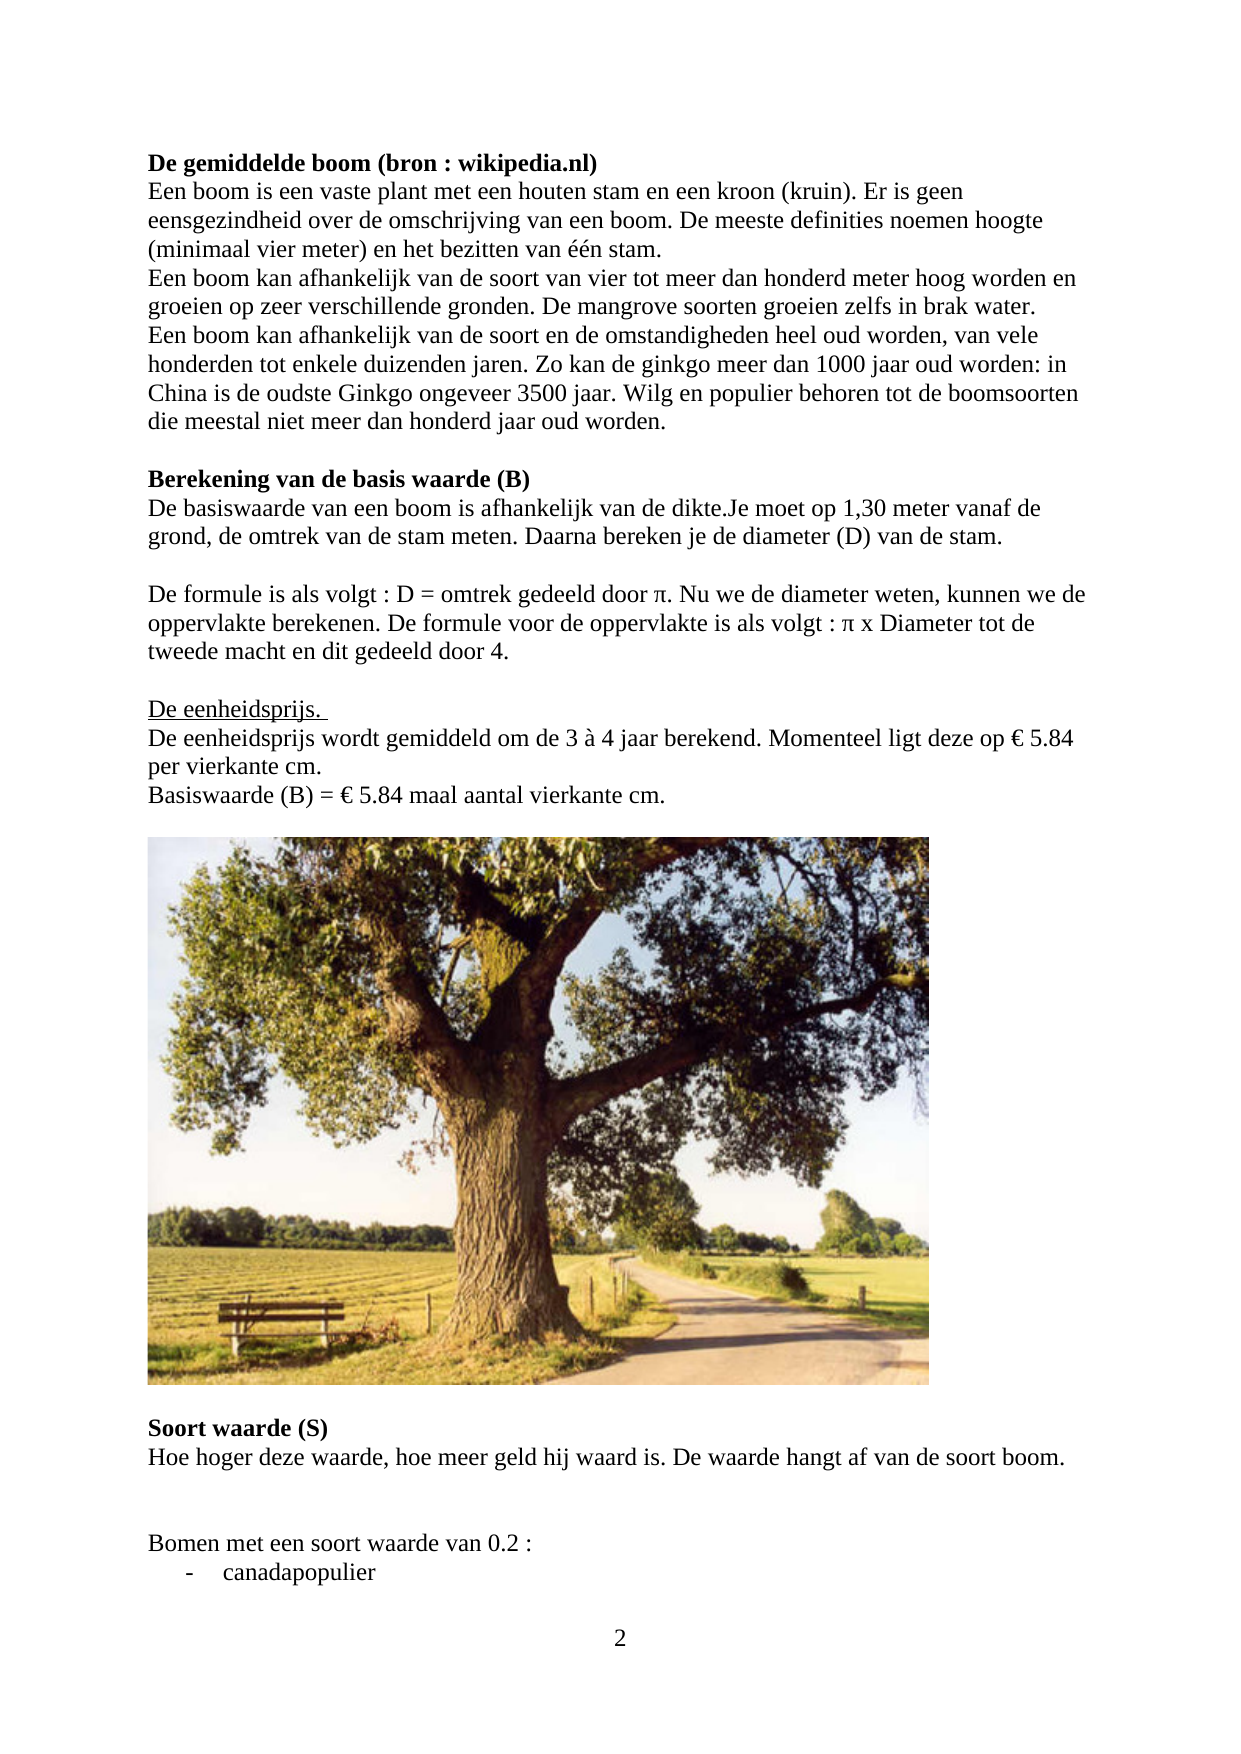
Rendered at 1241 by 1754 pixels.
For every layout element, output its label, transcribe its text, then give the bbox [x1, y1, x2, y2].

text De formule is als volgt : D = omtrek gedeeld door π. Nu we de diameter weten, kunnen we de oppervlakte berekenen. De formule voor de oppervlakte is als volgt : π x Diameter tot de tweede macht en dit gedeeld door 4. [148, 579, 1093, 665]
text De basiswaarde van een boom is afhankelijk van de dikte.Je moet op 1,30 meter vanaf de grond, de omtrek van de stam meten. Daarna bereken je de diameter (D) van de stam. [148, 493, 1093, 550]
text Een boom is een vaste plant met een houten stam en een kroon (kruin). Er is geen eensgezindheid over de omschrijving van een boom. De meeste definities noemen hoogte (minimaal vier meter) en het bezitten van één stam. [148, 176, 1093, 263]
text De eenheidsprijs wordt gemiddeld om de 3 à 4 jaar berekend. Momenteel ligt deze op € 5.84 per vierkante cm. [148, 723, 1093, 780]
text De gemiddelde boom (bron : wikipedia.nl) [148, 148, 1093, 176]
text Een boom kan afhankelijk van de soort van vier tot meer dan honderd meter hoog worden en groeien op zeer verschillende gronden. De mangrove soorten groeien zelfs in brak water. [148, 263, 1093, 320]
picture [147, 837, 929, 1385]
text Een boom kan afhankelijk van de soort en de omstandigheden heel oud worden, van vele honderden tot enkele duizenden jaren. Zo kan de ginkgo meer dan 1000 jaar oud worden: in China is de oudste Ginkgo ongeveer 3500 jaar. Wilg en populier behoren tot de boomsoorten die meestal niet meer dan honderd jaar oud worden. [148, 320, 1093, 435]
text Berekening van de basis waarde (B) [148, 464, 1093, 493]
text Bomen met een soort waarde van 0.2 : [148, 1528, 1093, 1557]
text De eenheidsprijs. [148, 694, 1093, 723]
text Basiswaarde (B) = € 5.84 maal aantal vierkante cm. [148, 780, 1093, 809]
text Soort waarde (S) [148, 1413, 1093, 1442]
text Hoe hoger deze waarde, hoe meer geld hij waard is. De waarde hangt af van de soort boom. [148, 1442, 1093, 1471]
list canadapopulier [185, 1557, 1093, 1586]
